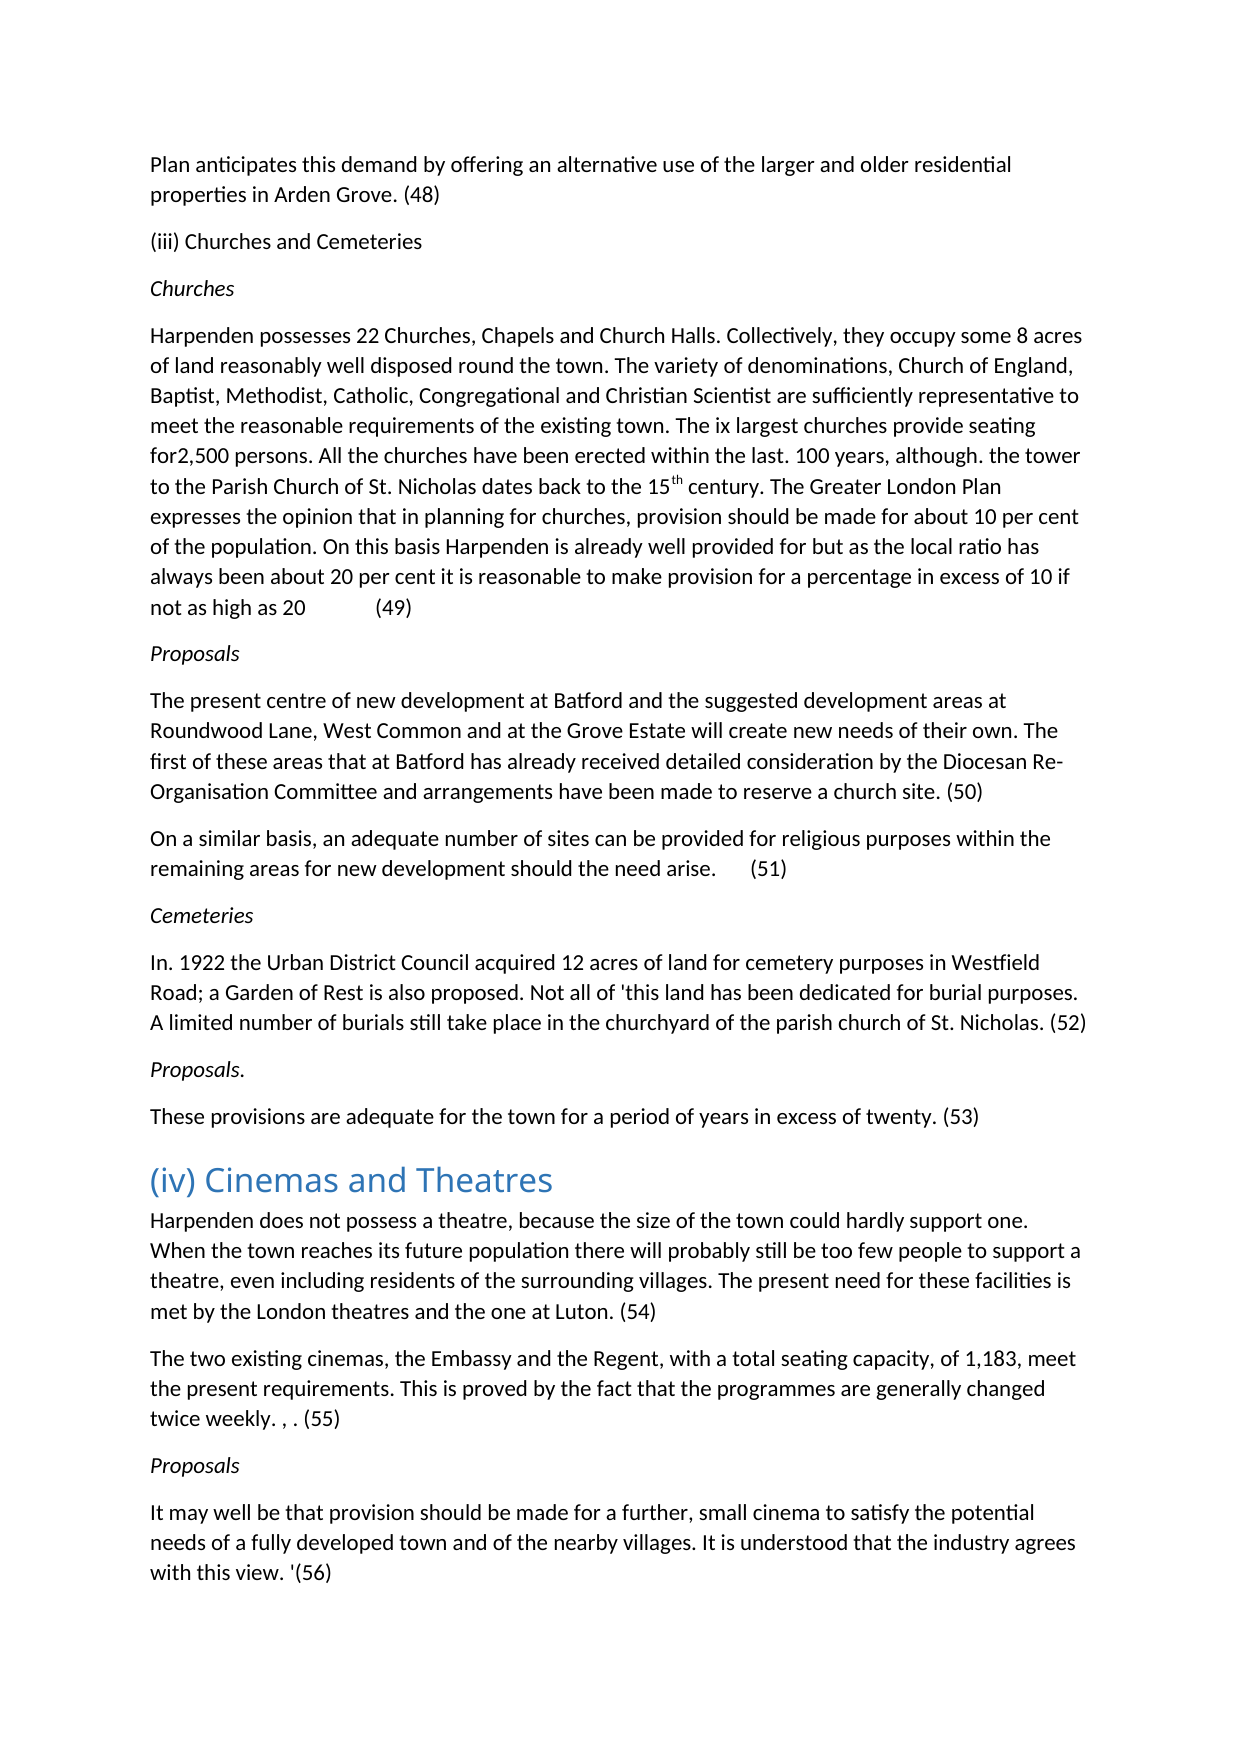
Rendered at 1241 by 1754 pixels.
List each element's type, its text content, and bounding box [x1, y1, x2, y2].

text Proposals. [150, 1055, 1090, 1083]
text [150, 150, 1090, 208]
text (iii) Churches and Cemeteries [150, 227, 1090, 255]
text Harpenden does not possess a theatre, because the size of the town could hardly support one. When the town reaches its future population there will probably still be too few people to support a theatre, even including residents of the surrounding villages. The present need for these facilities is met by the London theatres and the one at Luton. (54) [150, 1206, 1090, 1325]
text In. 1922 the Urban District Council acquired 12 acres of land for cemetery purposes in Westfield Road; a Garden of Rest is also proposed. Not all of 'this land has been dedicated for burial purposes. A limited number of burials still take place in the churchyard of the parish church of St. Nicholas. (52) [150, 948, 1090, 1036]
text It may well be that provision should be made for a further, small cinema to satisfy the potential needs of a fully developed town and of the nearby villages. It is understood that the industry agrees with this view. '(56) [150, 1498, 1090, 1586]
text Harpenden possesses 22 Churches, Chapels and Church Halls. Collectively, they occupy some 8 acres of land reasonably well disposed round the town. The variety of denominations, Church of England, Baptist, Methodist, Catholic, Congregational and Christian Scientist are sufficiently representative to meet the reasonable requirements of the existing town. The ix largest churches provide seating for2,500 persons. All the churches have been erected within the last. 100 years, although. the tower to the Parish Church of St. Nicholas dates back to the 15th century. The Greater London Plan expresses the opinion that in planning for churches, provision should be made for about 10 per cent of the population. On this basis Harpenden is already well provided for but as the local ratio has always been about 20 per cent it is reasonable to make provision for a percentage in excess of 10 if not as high as 20 (49) [150, 321, 1090, 621]
text Cemeteries [150, 901, 1090, 929]
text Churches [150, 274, 1090, 302]
text Proposals [150, 639, 1090, 668]
text On a similar basis, an adequate number of sites can be provided for religious purposes within the remaining areas for new development should the need arise. (51) [150, 824, 1090, 882]
subtitle (iv) Cinemas and Theatres [150, 1157, 1090, 1203]
text The present centre of new development at Batford and the suggested development areas at Roundwood Lane, West Common and at the Grove Estate will create new needs of their own. The first of these areas that at Batford has already received detailed consideration by the Diocesan Re-Organisation Committee and arrangements have been made to reserve a church site. (50) [150, 686, 1090, 805]
text The two existing cinemas, the Embassy and the Regent, with a total seating capacity, of 1,183, meet the present requirements. This is proved by the fact that the programmes are generally changed twice weekly. , . (55) [150, 1344, 1090, 1432]
text These provisions are adequate for the town for a period of years in excess of twenty. (53) [150, 1102, 1090, 1130]
text Proposals [150, 1451, 1090, 1479]
